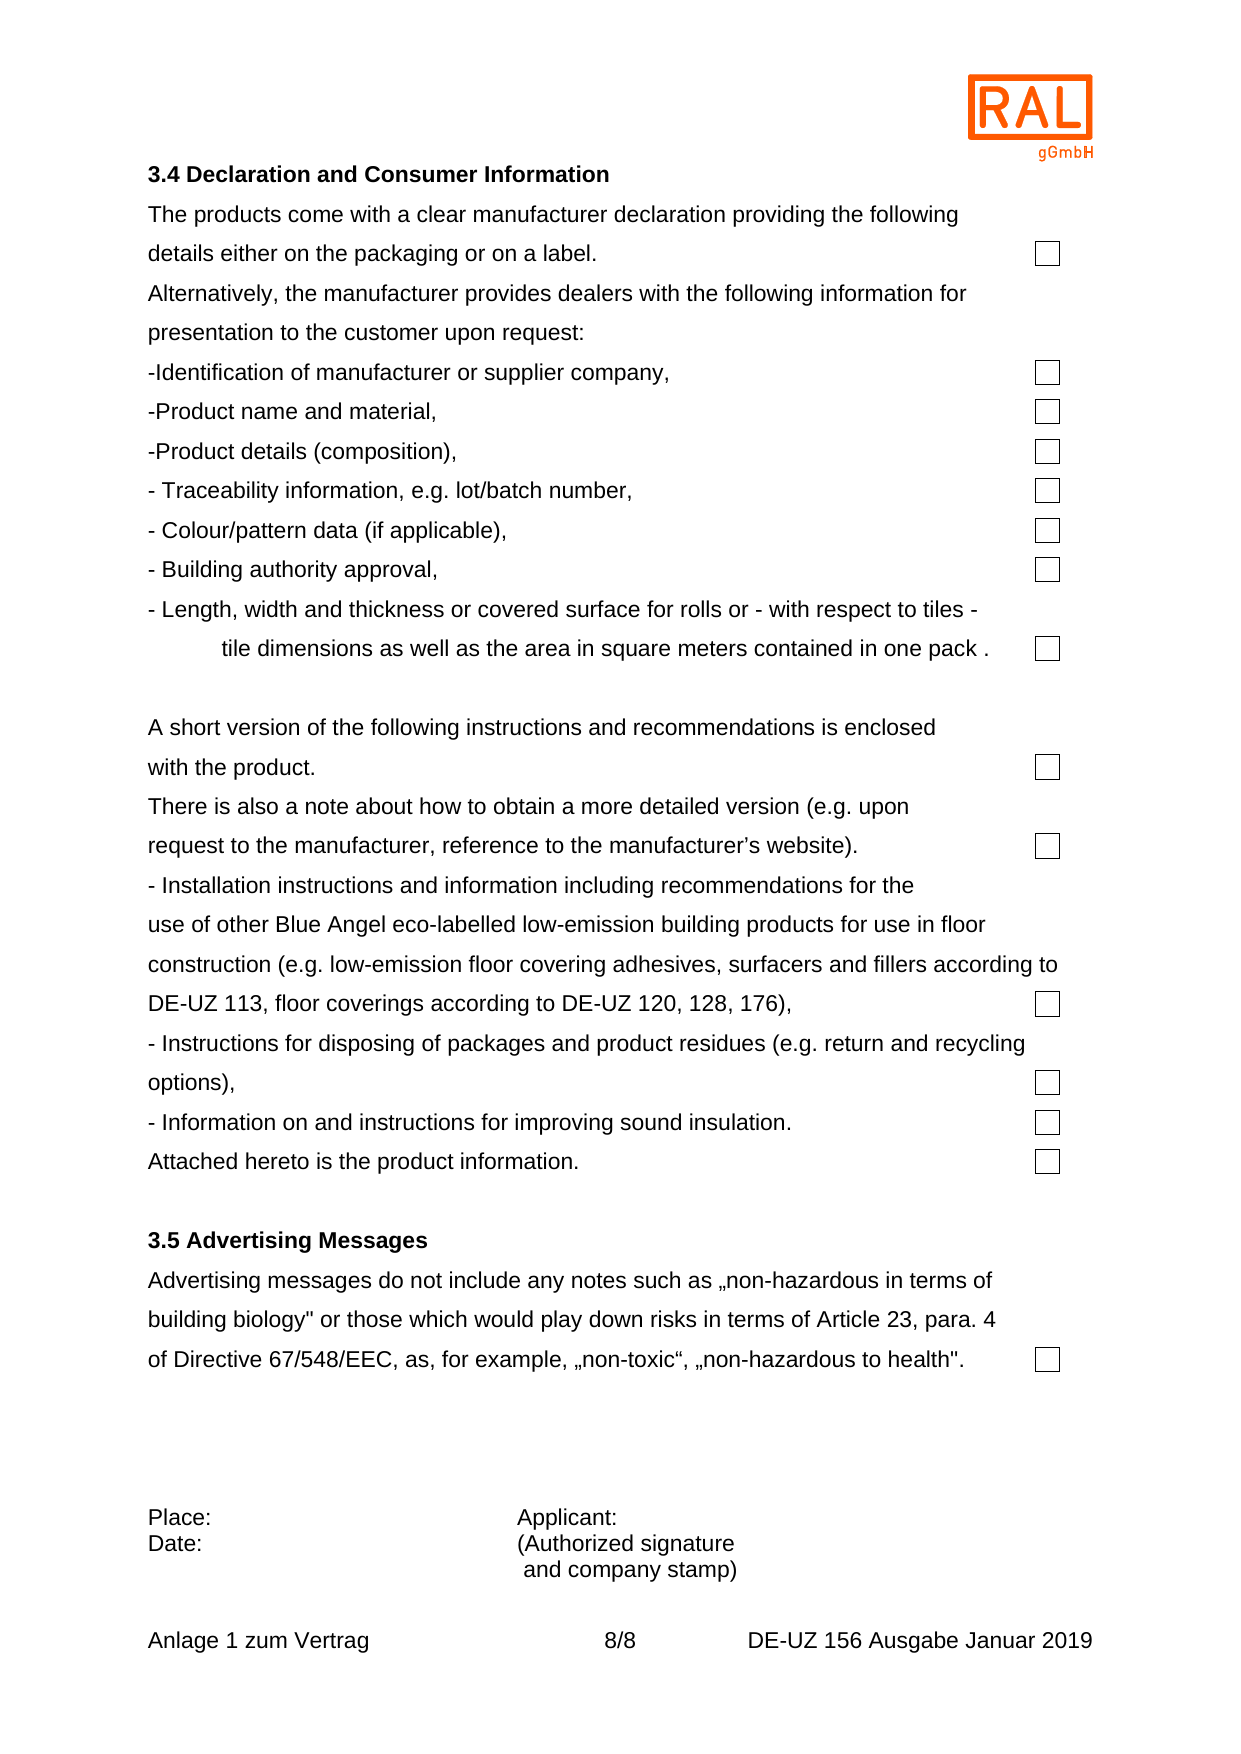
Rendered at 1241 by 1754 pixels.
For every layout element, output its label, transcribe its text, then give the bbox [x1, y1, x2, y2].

text Alternatively, the manufacturer provides dealers with the following information for presentation to the customer upon request: [148, 280, 1093, 346]
text - Instructions for disposing of packages and product residues (e.g. return and recycling options), [148, 1030, 1093, 1096]
text - Information on and instructions for improving sound insulation. [148, 1109, 1093, 1135]
text -Product details (composition), [148, 438, 1093, 464]
text Date: (Authorized signature [148, 1530, 1093, 1556]
text Place: Applicant: [148, 1503, 1093, 1530]
subtitle 3.4 Declaration and Consumer Information [148, 161, 1093, 188]
text -Identification of manufacturer or supplier company, [148, 359, 1093, 385]
text - Length, width and thickness or covered surface for rolls or - with respect to tiles - [148, 596, 1093, 622]
text - Colour/pattern data (if applicable), [148, 517, 1093, 543]
text - Installation instructions and information including recommendations for the use of other Blue Angel eco-labelled low-emission building products for use in floor construction (e.g. low-emission floor covering adhesives, surfacers and fillers according to DE-UZ 113, floor coverings according to DE-UZ 120, 128, 176), [148, 872, 1093, 1017]
text - Building authority approval, [148, 556, 1093, 582]
text The products come with a clear manufacturer declaration providing the following details either on the packaging or on a label. [148, 201, 1093, 267]
text - Traceability information, e.g. lot/batch number, [148, 477, 1093, 503]
text Advertising messages do not include any notes such as „non-hazardous in terms of building biology" or those which would play down risks in terms of Article 23, para. 4 of Directive 67/548/EEC, as, for example, „non-toxic“, „non-hazardous to health". [148, 1267, 1093, 1372]
text There is also a note about how to obtain a more detailed version (e.g. upon request to the manufacturer, reference to the manufacturer’s website). [148, 793, 1093, 859]
text A short version of the following instructions and recommendations is enclosed with the product. [148, 714, 1093, 780]
text Attached hereto is the product information. [148, 1148, 1093, 1174]
text tile dimensions as well as the area in square meters contained in one pack . [148, 635, 1093, 661]
subtitle 3.5 Advertising Messages [148, 1227, 1093, 1253]
text and company stamp) [443, 1556, 1093, 1583]
text -Product name and material, [148, 398, 1093, 424]
